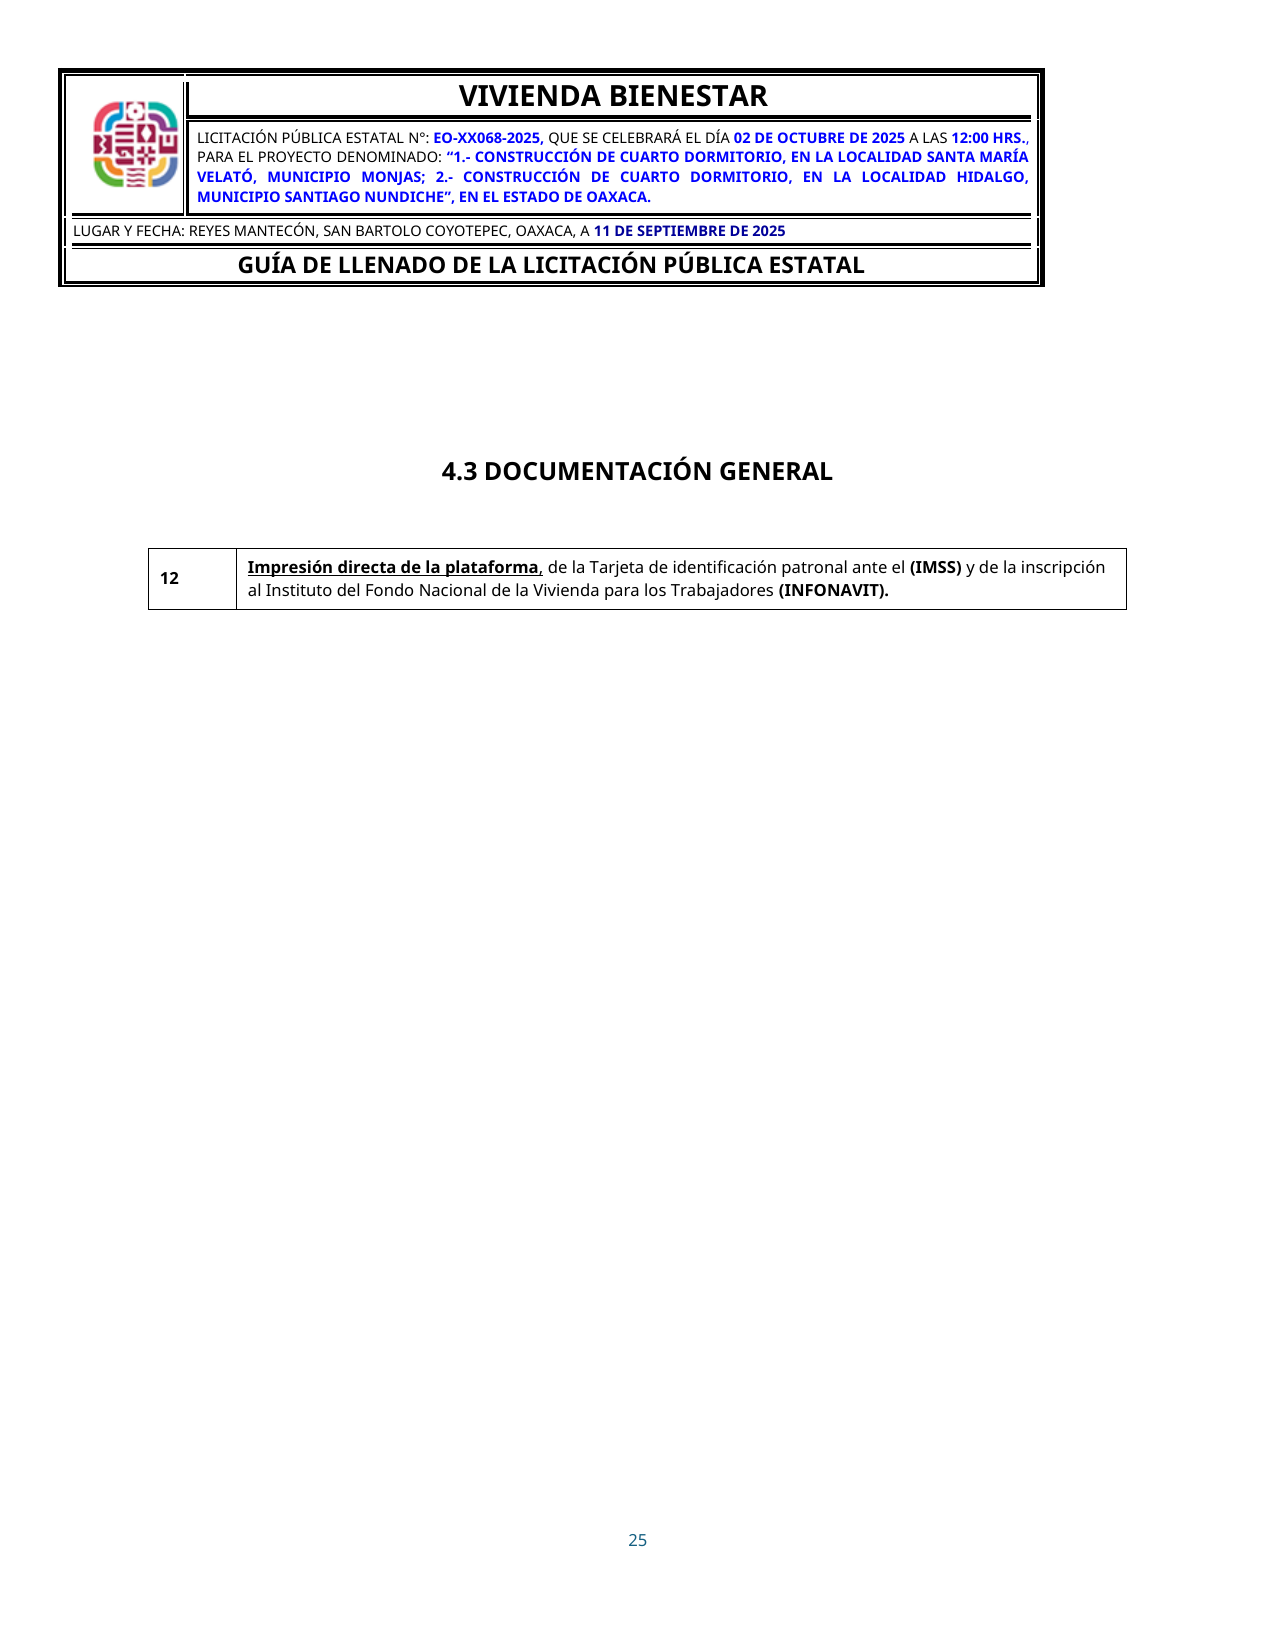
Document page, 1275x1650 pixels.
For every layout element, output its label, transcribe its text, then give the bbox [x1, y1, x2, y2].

text 4.3 DOCUMENTACIÓN GENERAL [148, 453, 1127, 487]
picture [184, 93, 189, 193]
table_header 12 [149, 549, 236, 608]
picture [82, 93, 183, 193]
table_header Impresión directa de la plataforma, de la Tarjeta de identificación patronal ante el (IMSS) y de la inscripción al Instituto del Fondo Nacional de la Vivienda para los Trabajadores (INFONAVIT). [237, 549, 1126, 608]
